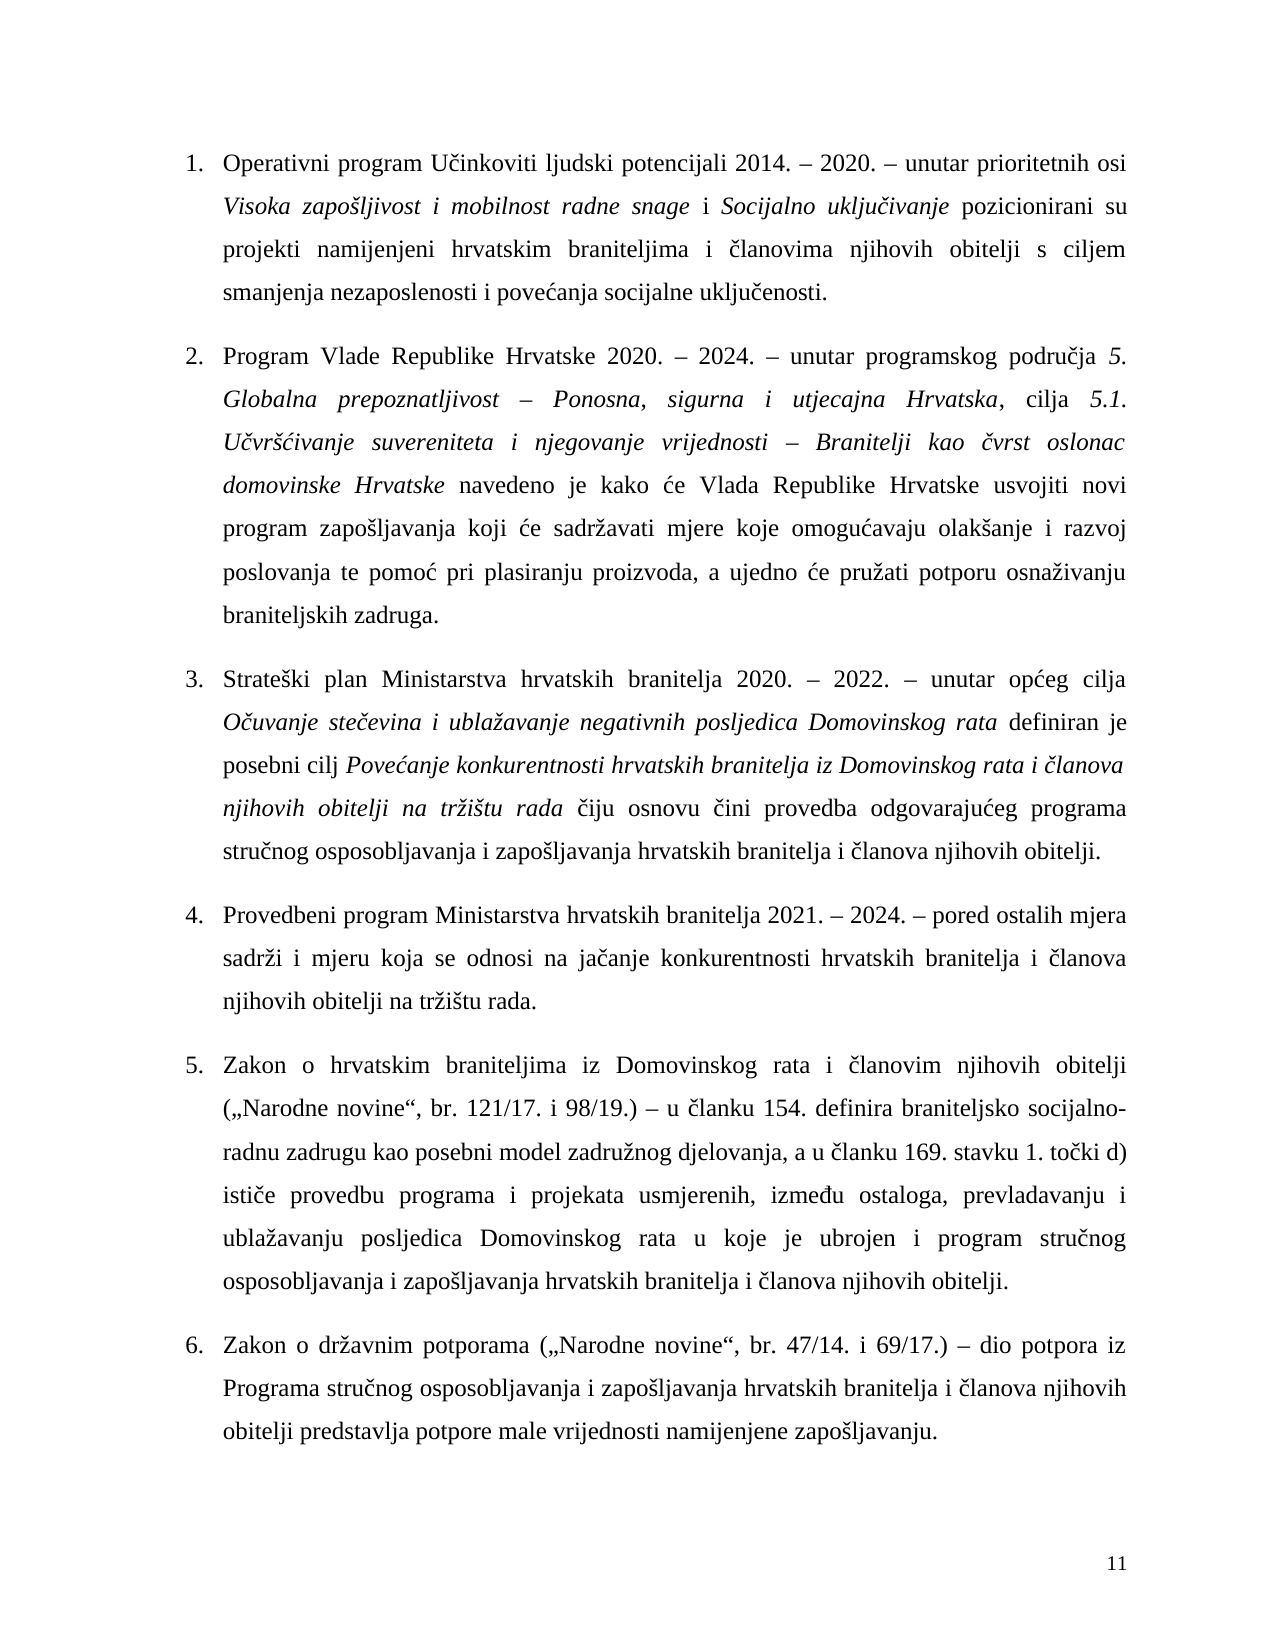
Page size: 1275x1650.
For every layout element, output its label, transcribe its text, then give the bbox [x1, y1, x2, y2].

list Operativni program Učinkoviti ljudski potencijali 2014. – 2020. – unutar prioritetnih osi Visoka zapošljivost i mobilnost radne snage i Socijalno uključivanje pozicionirani su projekti namijenjeni hrvatskim braniteljima i članovima njihovih obitelji s ciljem smanjenja nezaposlenosti i povećanja socijalne uključenosti. [185, 148, 1127, 306]
list Zakon o hrvatskim braniteljima iz Domovinskog rata i članovim njihovih obitelji („Narodne novine“, br. 121/17. i 98/19.) – u članku 154. definira braniteljsko socijalno-radnu zadrugu kao posebni model zadružnog djelovanja, a u članku 169. stavku 1. točki d) ističe provedbu programa i projekata usmjerenih, između ostaloga, prevladavanju i ublažavanju posljedica Domovinskog rata u koje je ubrojen i program stručnog osposobljavanja i zapošljavanja hrvatskih branitelja i članova njihovih obitelji. [185, 1050, 1127, 1295]
list Provedbeni program Ministarstva hrvatskih branitelja 2021. – 2024. – pored ostalih mjera sadrži i mjeru koja se odnosi na jačanje konkurentnosti hrvatskih branitelja i članova njihovih obitelji na tržištu rada. [185, 900, 1127, 1015]
list Strateški plan Ministarstva hrvatskih branitelja 2020. – 2022. – unutar općeg cilja Očuvanje stečevina i ublažavanje negativnih posljedica Domovinskog rata definiran je posebni cilj Povećanje konkurentnosti hrvatskih branitelja iz Domovinskog rata i članova njihovih obitelji na tržištu rada čiju osnovu čini provedba odgovarajućeg programa stručnog osposobljavanja i zapošljavanja hrvatskih branitelja i članova njihovih obitelji. [185, 664, 1127, 865]
list Program Vlade Republike Hrvatske 2020. – 2024. – unutar programskog područja 5. Globalna prepoznatljivost – Ponosna, sigurna i utjecajna Hrvatska, cilja 5.1. Učvršćivanje suvereniteta i njegovanje vrijednosti – Branitelji kao čvrst oslonac domovinske Hrvatske navedeno je kako će Vlada Republike Hrvatske usvojiti novi program zapošljavanja koji će sadržavati mjere koje omogućavaju olakšanje i razvoj poslovanja te pomoć pri plasiranju proizvoda, a ujedno će pružati potporu osnaživanju braniteljskih zadruga. [185, 341, 1127, 628]
list Zakon o državnim potporama („Narodne novine“, br. 47/14. i 69/17.) – dio potpora iz Programa stručnog osposobljavanja i zapošljavanja hrvatskih branitelja i članova njihovih obitelji predstavlja potpore male vrijednosti namijenjene zapošljavanju. [185, 1330, 1127, 1445]
